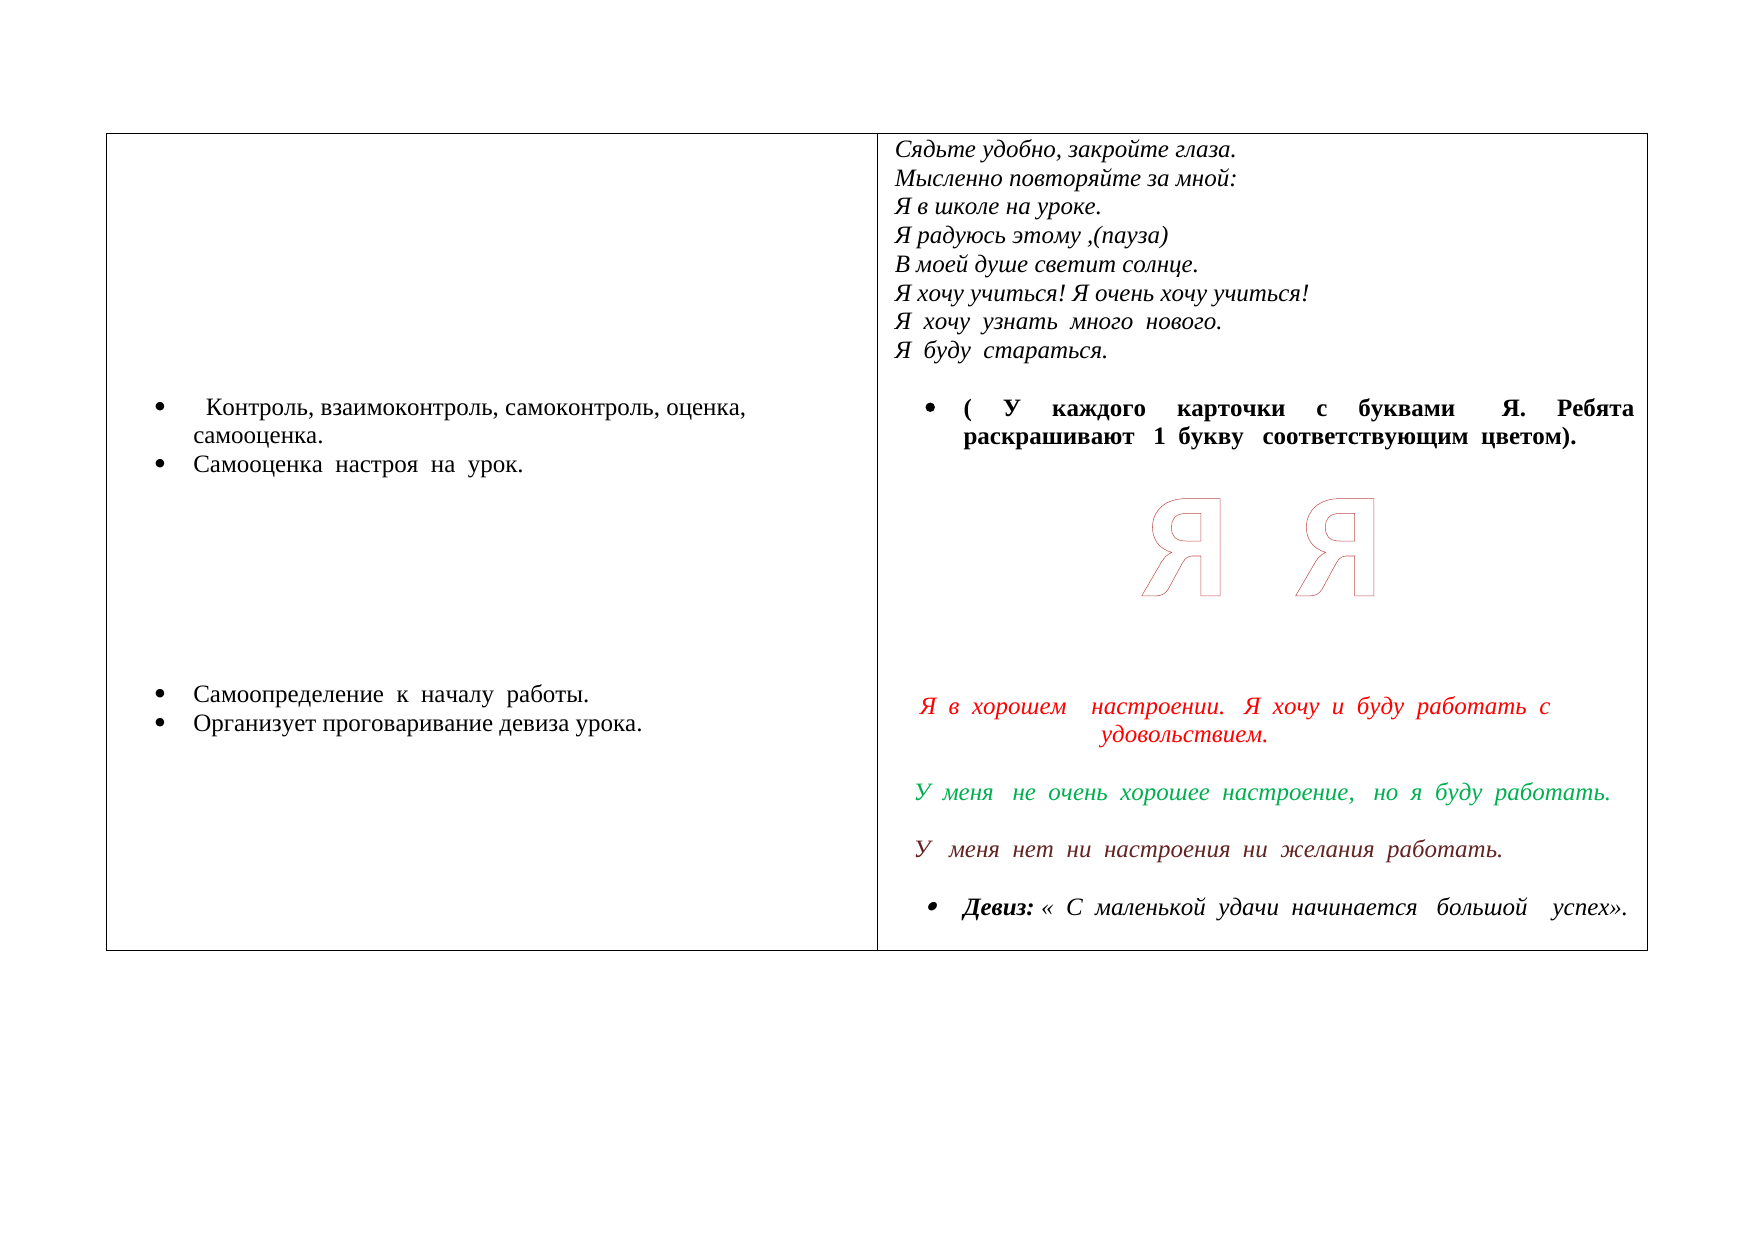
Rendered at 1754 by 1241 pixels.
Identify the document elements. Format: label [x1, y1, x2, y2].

table_cell [878, 134, 1647, 949]
table_cell [107, 134, 877, 949]
